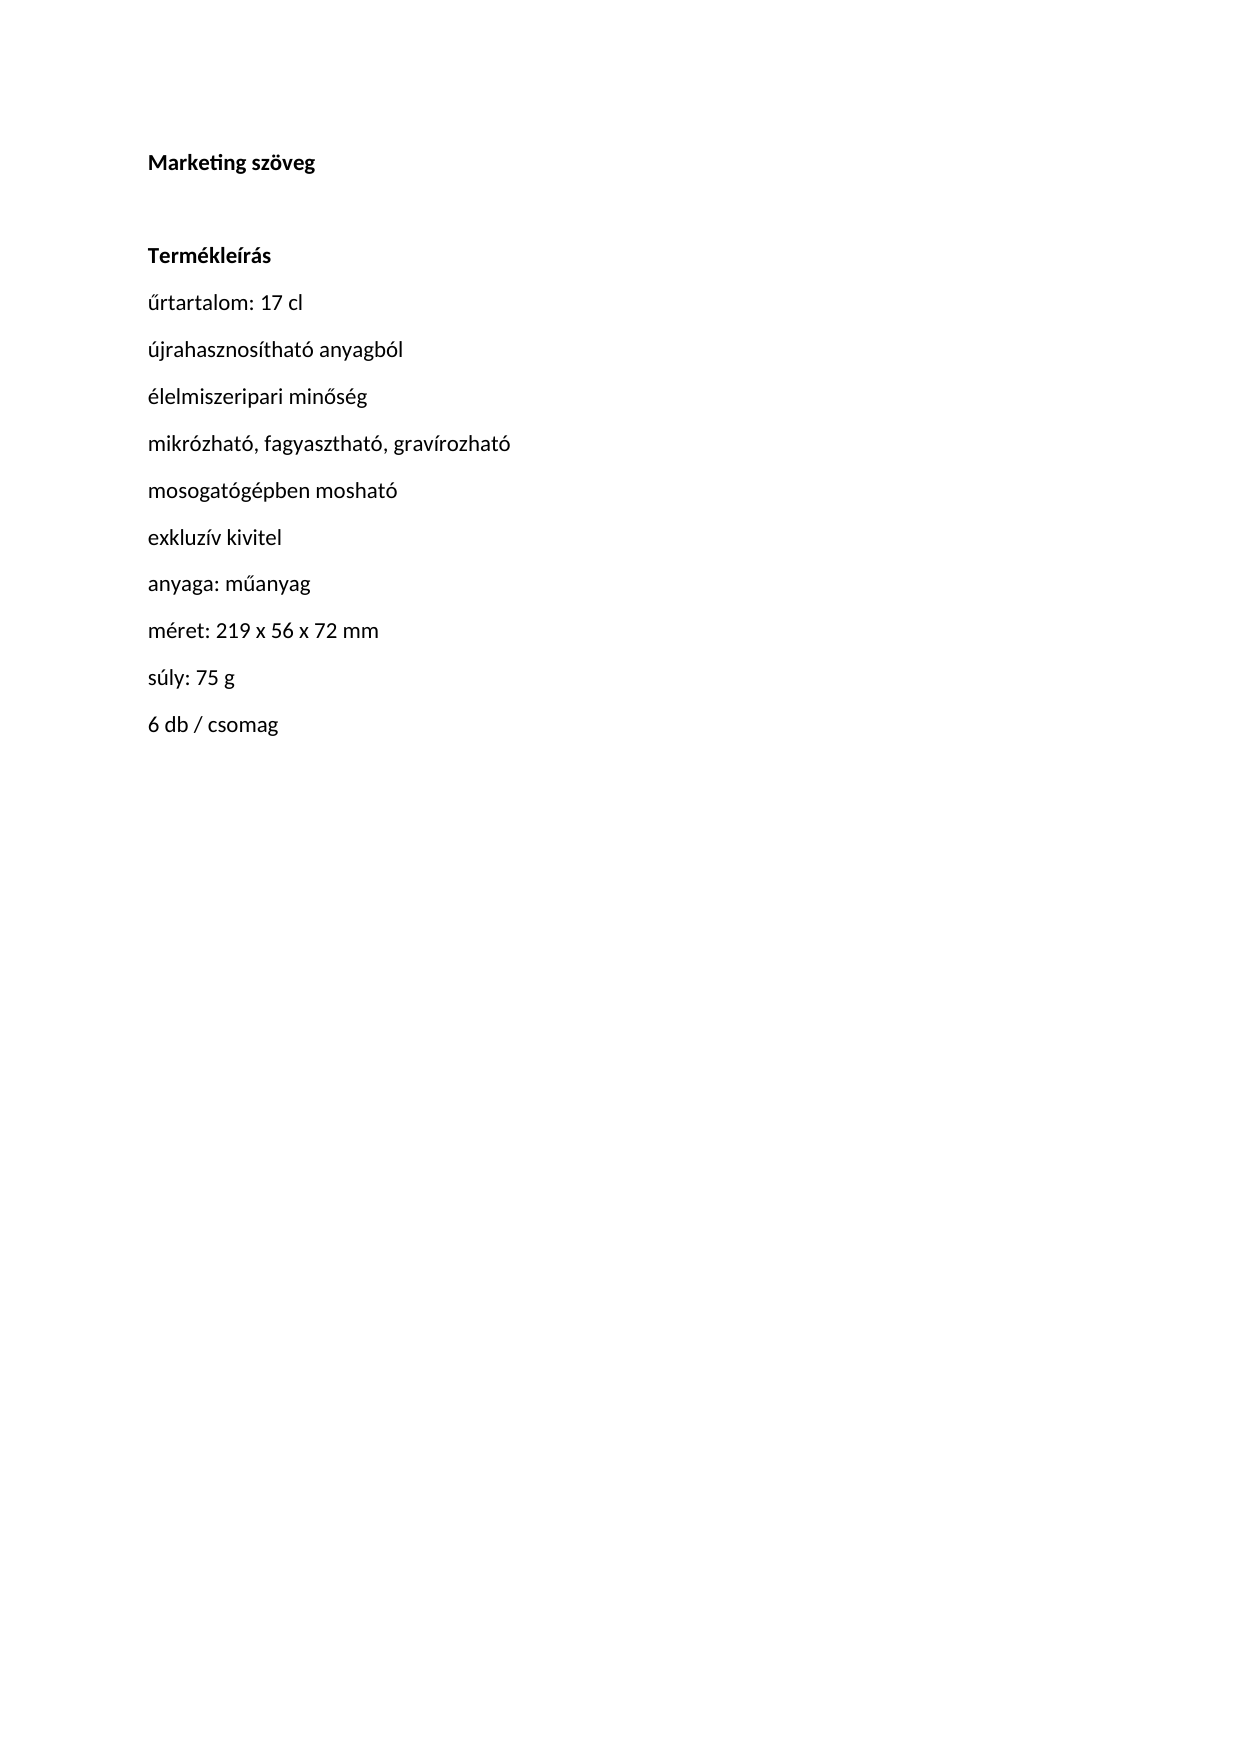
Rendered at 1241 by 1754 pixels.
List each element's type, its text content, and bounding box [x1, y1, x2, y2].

text anyaga: műanyag [148, 569, 1093, 597]
text Termékleírás [148, 241, 1093, 269]
text súly: 75 g [148, 663, 1093, 691]
text újrahasznosítható anyagból [148, 335, 1093, 363]
text mikrózható, fagyasztható, gravírozható [148, 429, 1093, 457]
text 6 db / csomag [148, 710, 1093, 738]
text élelmiszeripari minőség [148, 382, 1093, 410]
text méret: 219 x 56 x 72 mm [148, 616, 1093, 644]
text mosogatógépben mosható [148, 476, 1093, 504]
text űrtartalom: 17 cl [148, 288, 1093, 316]
text exkluzív kivitel [148, 523, 1093, 551]
text Marketing szöveg [148, 148, 1093, 176]
